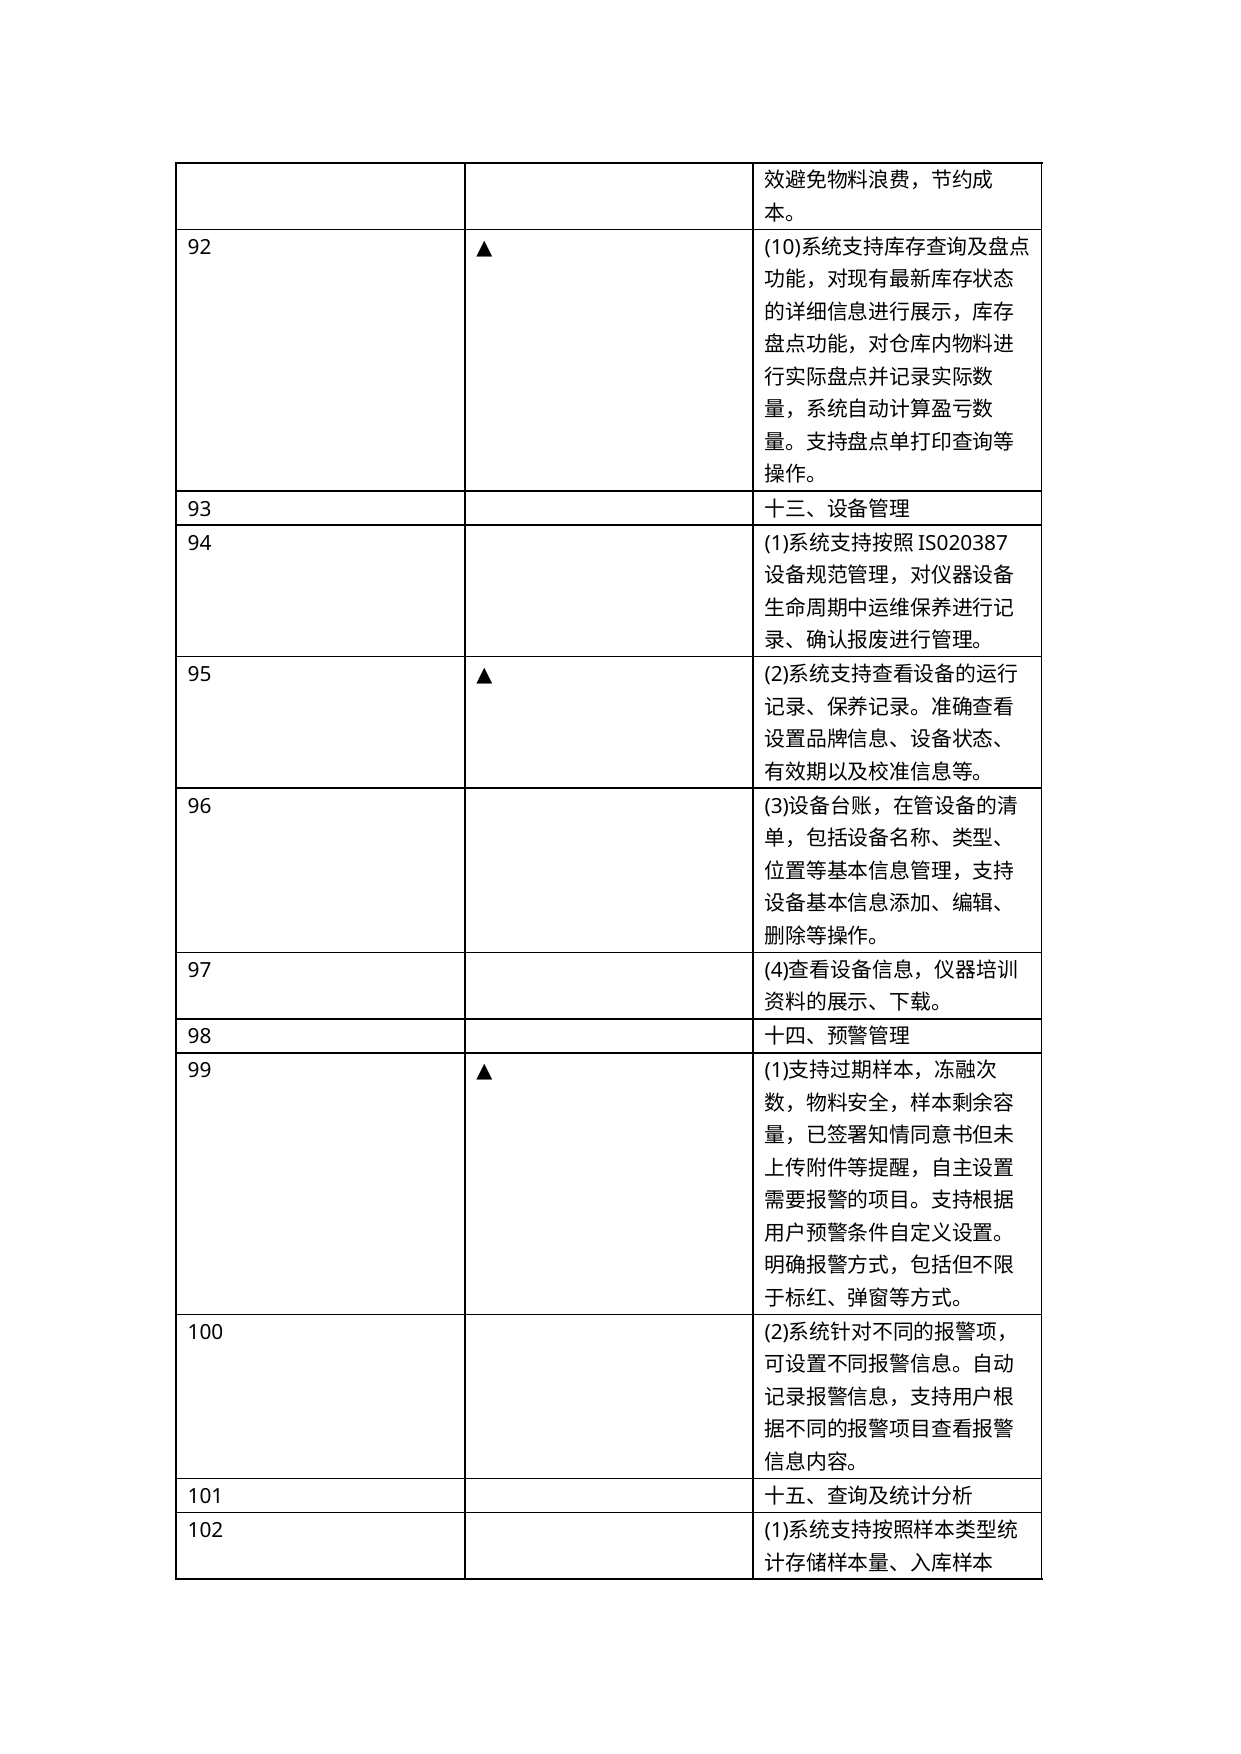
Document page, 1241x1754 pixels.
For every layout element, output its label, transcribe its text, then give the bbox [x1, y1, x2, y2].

table_cell 94 [177, 526, 464, 656]
table_cell [466, 953, 752, 1018]
table_cell 92 [177, 230, 464, 490]
table_cell (1)支持过期样本，冻融次数，物料安全，样本剩余容量，已签署知情同意书但未上传附件等提醒，自主设置需要报警的项目。支持根据用户预警条件自定义设置。明确报警方式，包括但不限于标红、弹窗等方式。 [754, 1054, 1041, 1313]
table_cell [466, 526, 752, 656]
table_cell ▲ [466, 657, 752, 787]
table_cell (4)查看设备信息，仪器培训资料的展示、下载。 [754, 953, 1041, 1018]
table_cell 97 [177, 953, 464, 1018]
table_cell (1)系统支持按照IS020387设备规范管理，对仪器设备生命周期中运维保养进行记录、确认报废进行管理。 [754, 526, 1041, 656]
table_cell [466, 789, 752, 951]
table_cell 100 [177, 1315, 464, 1478]
table_cell [466, 1479, 752, 1512]
table_cell 十三、设备管理 [754, 492, 1041, 524]
table_cell ▲ [466, 1054, 752, 1313]
table_cell 95 [177, 657, 464, 787]
table_cell 93 [177, 492, 464, 524]
table_cell (10)系统支持库存查询及盘点功能，对现有最新库存状态的详细信息进行展示，库存盘点功能，对仓库内物料进行实际盘点并记录实际数量，系统自动计算盈亏数量。支持盘点单打印查询等操作。 [754, 230, 1041, 490]
table_cell [466, 1513, 752, 1578]
table_cell (2)系统支持查看设备的运行记录、保养记录。准确查看设置品牌信息、设备状态、有效期以及校准信息等。 [754, 657, 1041, 787]
table_cell [466, 1020, 752, 1052]
table_cell [466, 1315, 752, 1478]
table_cell 十四、预警管理 [754, 1020, 1041, 1052]
table_cell 101 [177, 1479, 464, 1512]
table_cell 98 [177, 1020, 464, 1052]
table_cell 91 [177, 164, 464, 228]
table_cell [466, 492, 752, 524]
table_cell (2)系统针对不同的报警项，可设置不同报警信息。自动记录报警信息，支持用户根据不同的报警项目查看报警信息内容。 [754, 1315, 1041, 1478]
table_cell [466, 164, 752, 228]
table_cell 99 [177, 1054, 464, 1313]
table_cell 96 [177, 789, 464, 951]
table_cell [754, 164, 1041, 228]
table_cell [754, 1513, 1041, 1578]
table_cell (3)设备台账，在管设备的清单，包括设备名称、类型、位置等基本信息管理，支持设备基本信息添加、编辑、删除等操作。 [754, 789, 1041, 951]
table_cell ▲ [466, 230, 752, 490]
table_cell 十五、查询及统计分析 [754, 1479, 1041, 1512]
table_cell 102 [177, 1513, 464, 1578]
